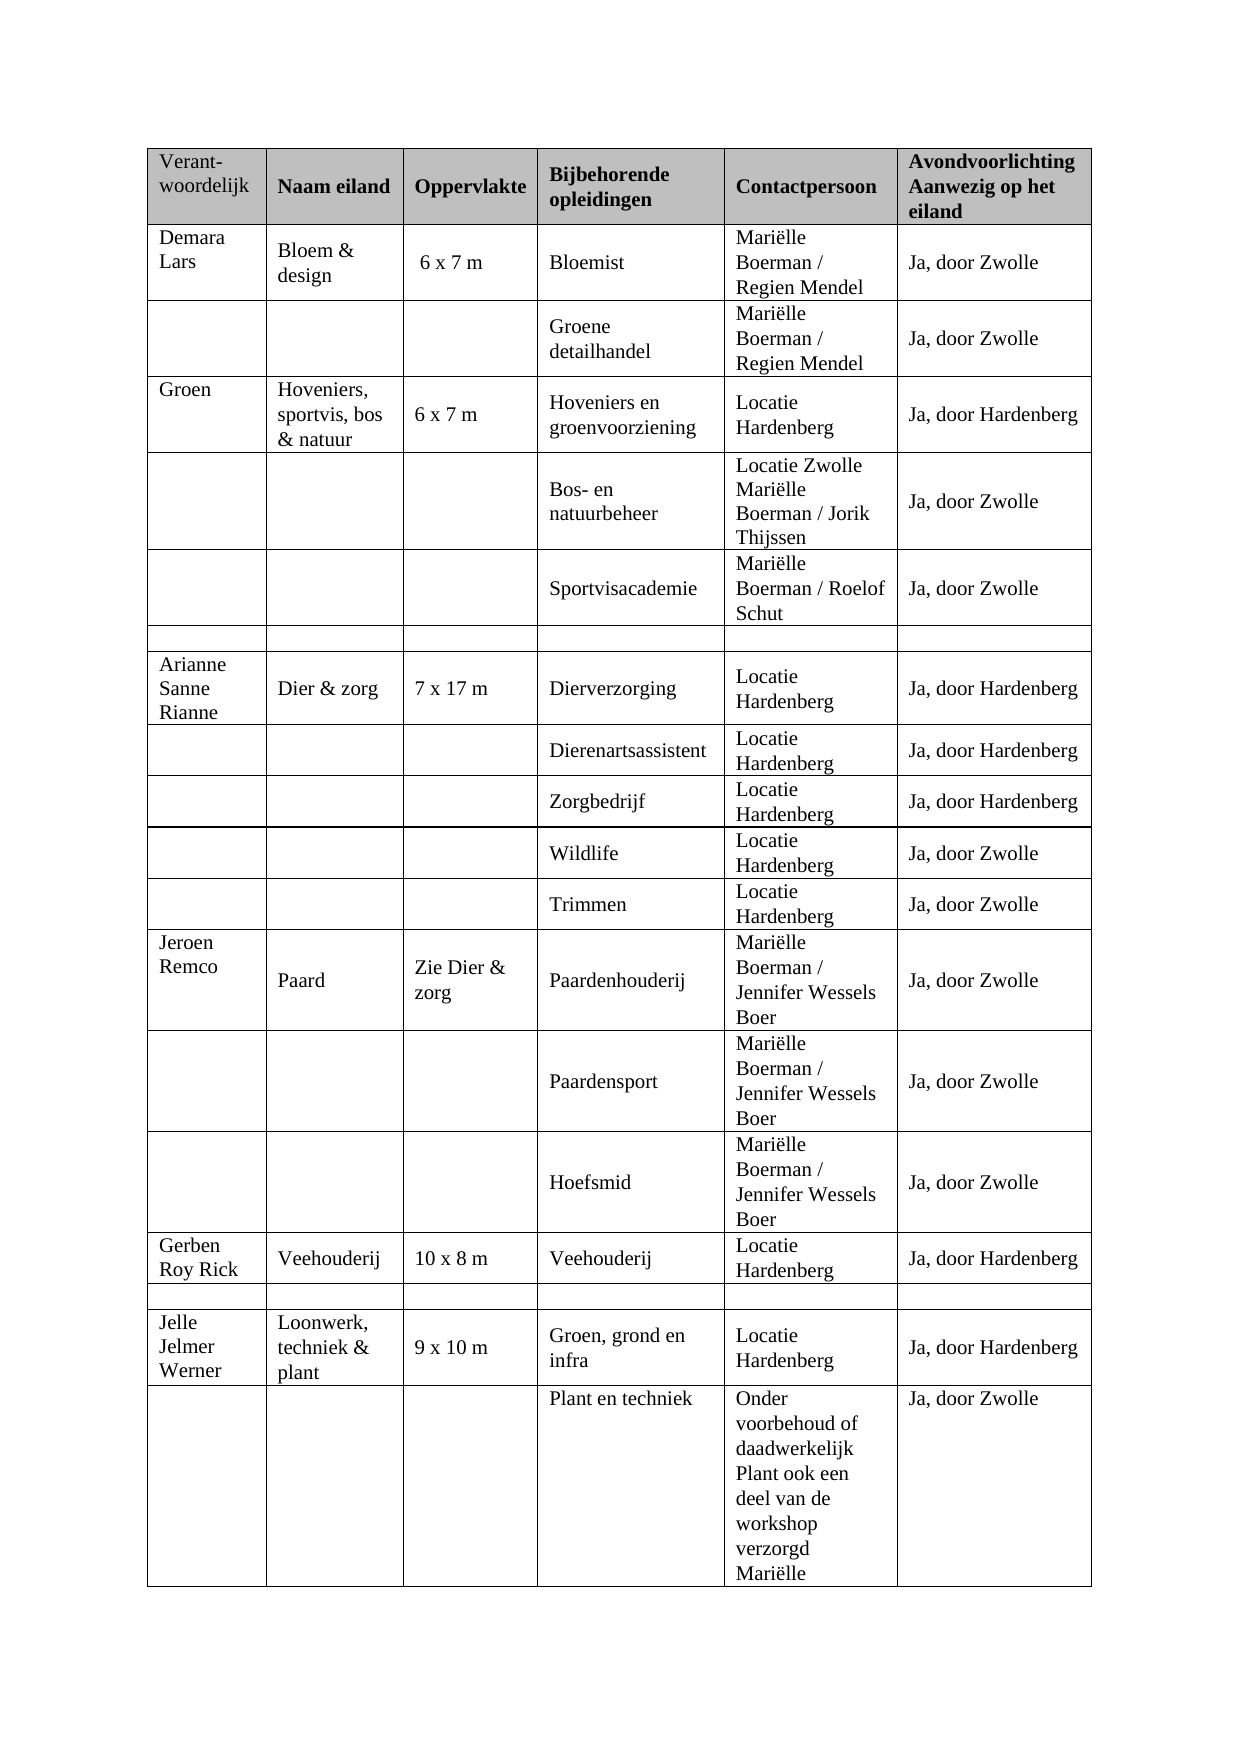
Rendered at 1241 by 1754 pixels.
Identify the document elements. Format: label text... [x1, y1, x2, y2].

table_header Verant- woordelijk [148, 149, 266, 224]
table_cell Locatie Zwolle Mariëlle Boerman / Jorik Thijssen [725, 453, 897, 549]
table_cell [148, 776, 266, 826]
table_cell [267, 1132, 403, 1232]
table_cell [898, 626, 1091, 651]
table_cell Zorgbedrijf [538, 776, 724, 826]
table_cell Ja, door Hardenberg [898, 1310, 1091, 1385]
table_cell Ja, door Hardenberg [898, 1233, 1091, 1283]
table_cell [725, 626, 897, 651]
table_cell Jelle Jelmer Werner [148, 1310, 266, 1385]
table_cell [148, 453, 266, 549]
table_cell [267, 725, 403, 775]
table_cell Mariëlle Boerman / Jennifer Wessels Boer [725, 930, 897, 1029]
table_cell [267, 879, 403, 928]
table_cell Mariëlle Boerman / Regien Mendel [725, 301, 897, 376]
table_cell Paardensport [538, 1031, 724, 1131]
table_cell [404, 626, 537, 651]
table_cell Ja, door Zwolle [898, 550, 1091, 625]
table_cell [148, 550, 266, 625]
table_cell Hoefsmid [538, 1132, 724, 1232]
table_cell [404, 828, 537, 877]
table_cell Paard [267, 930, 403, 1029]
table_cell Locatie Hardenberg [725, 776, 897, 826]
table_cell Ja, door Hardenberg [898, 377, 1091, 452]
table_cell Bloemist [538, 225, 724, 300]
table_cell [267, 1386, 403, 1586]
table_cell Trimmen [538, 879, 724, 928]
table_cell Groen [148, 377, 266, 452]
table_cell 10 x 8 m [404, 1233, 537, 1283]
table_cell [148, 301, 266, 376]
table_cell [148, 1386, 266, 1586]
table_cell [404, 725, 537, 775]
table_cell Arianne Sanne Rianne [148, 652, 266, 724]
table_cell [148, 1284, 266, 1309]
table_cell Veehouderij [267, 1233, 403, 1283]
table_cell Mariëlle Boerman / Regien Mendel [725, 225, 897, 300]
table_cell Ja, door Hardenberg [898, 652, 1091, 724]
table_cell Jeroen Remco [148, 930, 266, 1029]
table_cell [404, 879, 537, 928]
table_cell Locatie Hardenberg [725, 652, 897, 724]
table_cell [725, 1386, 897, 1586]
table_header Contactpersoon [725, 149, 897, 224]
table_cell [404, 1132, 537, 1232]
table_cell [404, 301, 537, 376]
table_cell Groen, grond en infra [538, 1310, 724, 1385]
table_cell Mariëlle Boerman / Roelof Schut [725, 550, 897, 625]
table_cell Locatie Hardenberg [725, 879, 897, 928]
table_cell Dierverzorging [538, 652, 724, 724]
table_cell Ja, door Zwolle [898, 879, 1091, 928]
table_cell Bos- en natuurbeheer [538, 453, 724, 549]
table_cell Zie Dier & zorg [404, 930, 537, 1029]
table_cell [898, 1284, 1091, 1309]
table_cell [404, 1386, 537, 1586]
table_cell Gerben Roy Rick [148, 1233, 266, 1283]
table_cell [404, 1284, 537, 1309]
table_header Avondvoorlichting Aanwezig op het eiland [898, 149, 1091, 224]
table_cell Hoveniers, sportvis, bos & natuur [267, 377, 403, 452]
table_cell Ja, door Zwolle [898, 828, 1091, 877]
table_cell [267, 626, 403, 651]
table_cell Ja, door Zwolle [898, 225, 1091, 300]
table_cell Loonwerk, techniek & plant [267, 1310, 403, 1385]
table_cell Mariëlle Boerman / Jennifer Wessels Boer [725, 1132, 897, 1232]
table_cell Ja, door Zwolle [898, 930, 1091, 1029]
table_header Oppervlakte [404, 149, 537, 224]
table_cell [267, 453, 403, 549]
table_cell Mariëlle Boerman / Jennifer Wessels Boer [725, 1031, 897, 1131]
table_cell [404, 776, 537, 826]
table_cell Dier & zorg [267, 652, 403, 724]
table_cell [267, 301, 403, 376]
table_cell [404, 1031, 537, 1131]
table_cell Hoveniers en groenvoorziening [538, 377, 724, 452]
table_cell Wildlife [538, 828, 724, 877]
table_cell [148, 879, 266, 928]
table_cell Ja, door Zwolle [898, 1386, 1091, 1586]
table_cell Ja, door Hardenberg [898, 725, 1091, 775]
table_cell Plant en techniek [538, 1386, 724, 1586]
table_cell Sportvisacademie [538, 550, 724, 625]
table_cell [267, 1284, 403, 1309]
table_cell [148, 725, 266, 775]
table_cell Ja, door Zwolle [898, 301, 1091, 376]
table_cell Locatie Hardenberg [725, 725, 897, 775]
table_cell Demara Lars [148, 225, 266, 300]
table_cell Locatie Hardenberg [725, 1233, 897, 1283]
table_cell [148, 1031, 266, 1131]
table_cell [404, 453, 537, 549]
table_cell Veehouderij [538, 1233, 724, 1283]
table_cell Groene detailhandel [538, 301, 724, 376]
table_cell [267, 550, 403, 625]
table_cell Ja, door Zwolle [898, 453, 1091, 549]
table_cell Locatie Hardenberg [725, 1310, 897, 1385]
table_cell Bloem & design [267, 225, 403, 300]
table_cell Locatie Hardenberg [725, 828, 897, 877]
table_cell 6 x 7 m [404, 377, 537, 452]
table_cell Ja, door Hardenberg [898, 776, 1091, 826]
table_cell [148, 1132, 266, 1232]
table_cell 6 x 7 m [404, 225, 537, 300]
table_cell 9 x 10 m [404, 1310, 537, 1385]
table_header Bijbehorende opleidingen [538, 149, 724, 224]
table_cell [538, 626, 724, 651]
table_cell [267, 1031, 403, 1131]
table_cell Paardenhouderij [538, 930, 724, 1029]
table_cell Ja, door Zwolle [898, 1031, 1091, 1131]
table_cell [725, 1284, 897, 1309]
table_cell 7 x 17 m [404, 652, 537, 724]
table_cell [267, 828, 403, 877]
table_cell [267, 776, 403, 826]
table_cell Ja, door Zwolle [898, 1132, 1091, 1232]
table_cell [148, 626, 266, 651]
table_cell Locatie Hardenberg [725, 377, 897, 452]
table_cell Dierenartsassistent [538, 725, 724, 775]
table_cell [148, 828, 266, 877]
table_cell [538, 1284, 724, 1309]
table_cell [404, 550, 537, 625]
table_header Naam eiland [267, 149, 403, 224]
